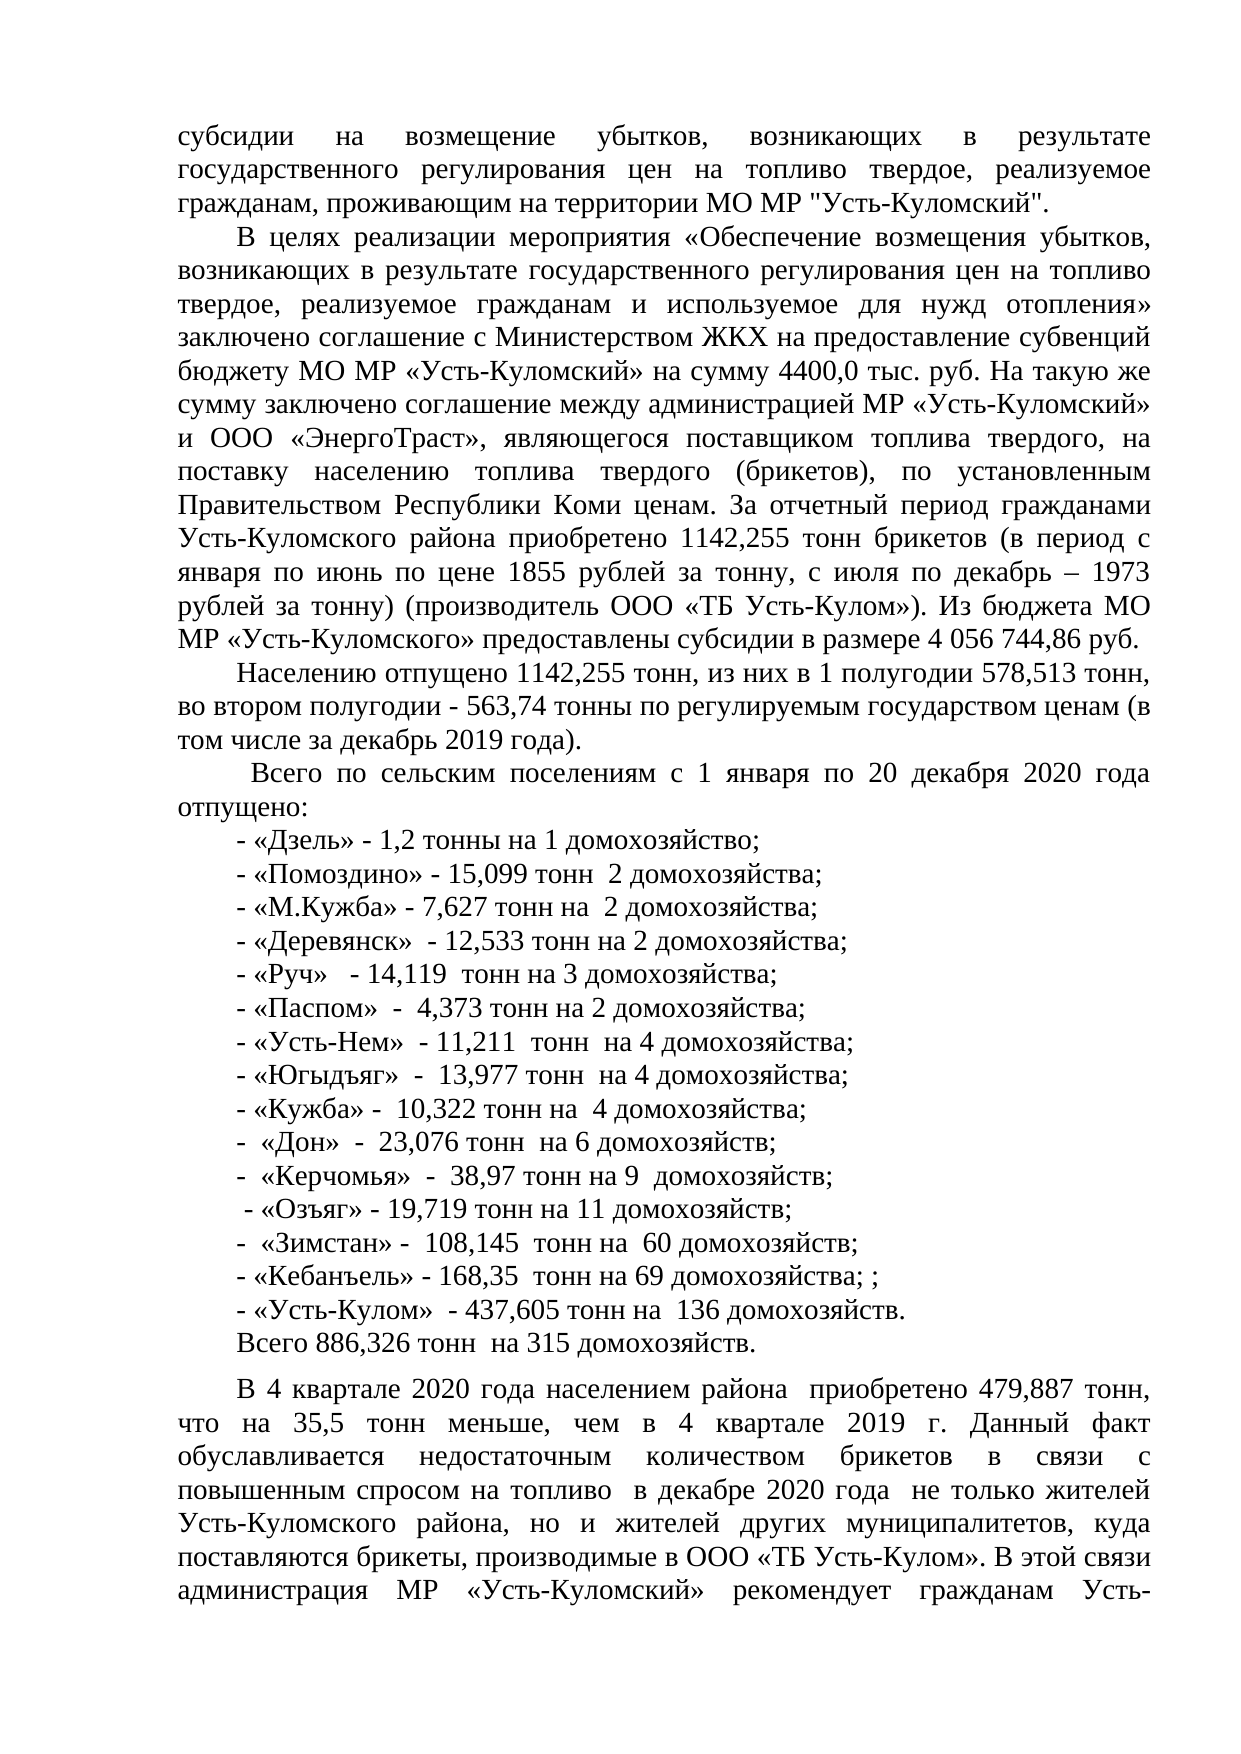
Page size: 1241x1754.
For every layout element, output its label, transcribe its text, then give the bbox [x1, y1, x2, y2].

text - «Озъяг» - 19,719 тонн на 11 домохозяйств; [177, 1191, 1152, 1225]
text Всего 886,326 тонн на 315 домохозяйств. [177, 1326, 1152, 1359]
text - «Помоздино» - 15,099 тонн 2 домохозяйства; [177, 856, 1152, 889]
text - «Кужба» - 10,322 тонн на 4 домохозяйства; [177, 1091, 1152, 1124]
text - «Усть-Нем» - 11,211 тонн на 4 домохозяйства; [177, 1024, 1152, 1057]
text - «Дзель» - 1,2 тонны на 1 домохозяйство; [177, 822, 1152, 856]
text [177, 1371, 1152, 1606]
text Всего по сельским поселениям с 1 января по 20 декабря 2020 года отпущено: [177, 755, 1152, 822]
text - «Югыдъяг» - 13,977 тонн на 4 домохозяйства; [177, 1057, 1152, 1091]
text - «Усть-Кулом» - 437,605 тонн на 136 домохозяйств. [177, 1292, 1152, 1326]
text - «Деревянск» - 12,533 тонн на 2 домохозяйства; [177, 923, 1152, 957]
text В целях реализации мероприятия «Обеспечение возмещения убытков, возникающих в результате государственного регулирования цен на топливо твердое, реализуемое гражданам и используемое для нужд отопления» заключено соглашение с Министерством ЖКХ на предоставление субвенций бюджету МО МР «Усть-Куломский» на сумму 4400,0 тыс. руб. На такую же сумму заключено соглашение между администрацией МР «Усть-Куломский» и ООО «ЭнергоТраст», являющегося поставщиком топлива твердого, на поставку населению топлива твердого (брикетов), по установленным Правительством Республики Коми ценам. За отчетный период гражданами Усть-Куломского района приобретено 1142,255 тонн брикетов (в период с января по июнь по цене 1855 рублей за тонну, с июля по декабрь – 1973 рублей за тонну) (производитель ООО «ТБ Усть-Кулом»). Из бюджета МО МР «Усть-Куломского» предоставлены субсидии в размере 4 056 744,86 руб. [177, 219, 1152, 655]
text - «Кебанъель» - 168,35 тонн на 69 домохозяйства; ; [177, 1258, 1152, 1292]
text - «Зимстан» - 108,145 тонн на 60 домохозяйств; [177, 1225, 1152, 1258]
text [177, 118, 1152, 219]
text - «М.Кужба» - 7,627 тонн на 2 домохозяйства; [177, 889, 1152, 923]
text - «Керчомья» - 38,97 тонн на 9 домохозяйств; [177, 1158, 1152, 1191]
text - «Дон» - 23,076 тонн на 6 домохозяйств; [177, 1124, 1152, 1158]
text - «Руч» - 14,119 тонн на 3 домохозяйства; [177, 957, 1152, 990]
text - «Паспом» - 4,373 тонн на 2 домохозяйства; [177, 990, 1152, 1024]
text Населению отпущено 1142,255 тонн, из них в 1 полугодии 578,513 тонн, во втором полугодии - 563,74 тонны по регулируемым государством ценам (в том числе за декабрь 2019 года). [177, 655, 1152, 755]
